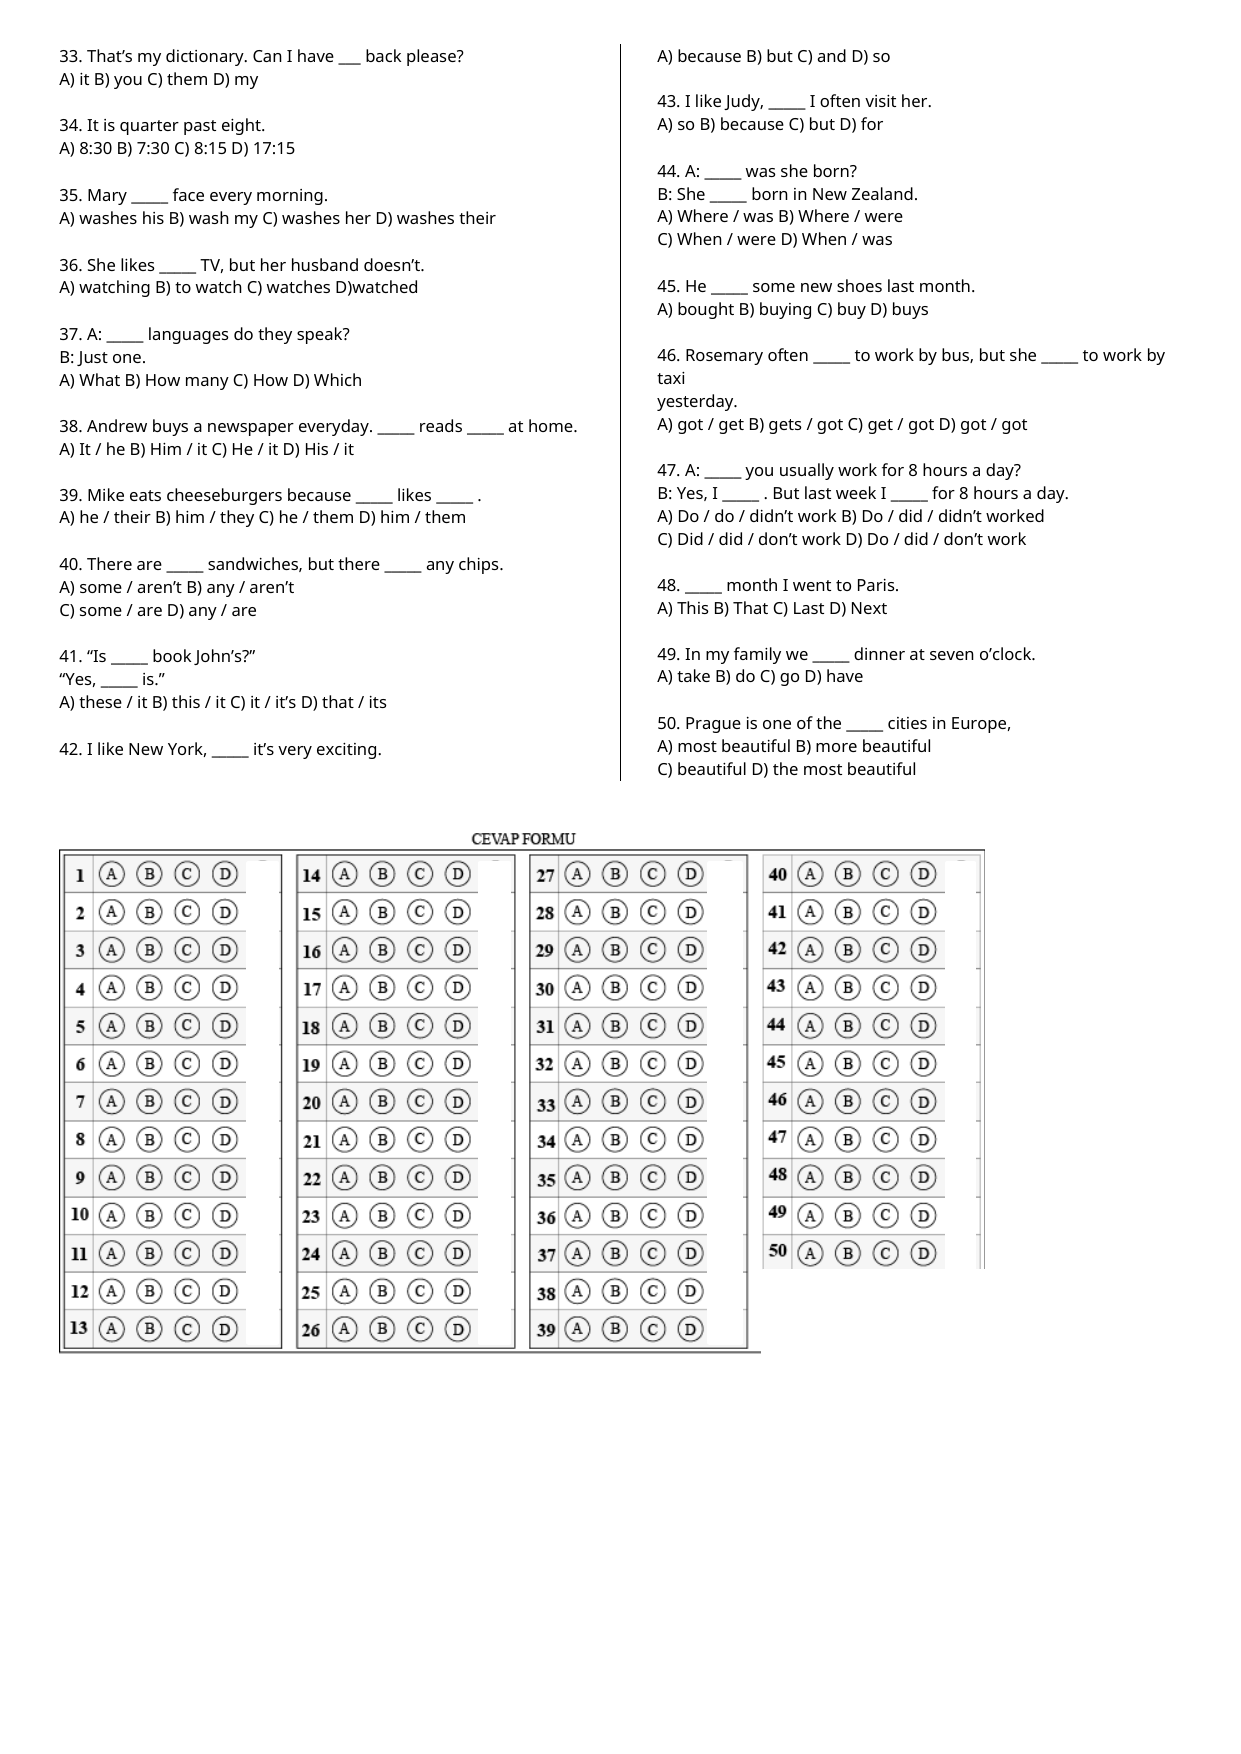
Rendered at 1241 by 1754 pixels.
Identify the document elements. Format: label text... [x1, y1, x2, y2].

text 47. A: _____ you usually work for 8 hours a day? [657, 459, 1181, 482]
text 36. She likes _____ TV, but her husband doesn’t. [59, 253, 583, 276]
text A) It / he B) Him / it C) He / it D) His / it [59, 438, 583, 460]
text “Yes, _____ is.” [59, 668, 583, 690]
picture [59, 832, 985, 1354]
text 46. Rosemary often _____ to work by bus, but she _____ to work by taxi [657, 344, 1181, 389]
text A) take B) do C) go D) have [657, 665, 1181, 687]
text A) he / their B) him / they C) he / them D) him / them [59, 506, 583, 528]
text 37. A: _____ languages do they speak? [59, 323, 583, 345]
text 33. That’s my dictionary. Can I have ___ back please? [59, 44, 583, 67]
text A) This B) That C) Last D) Next [657, 597, 1181, 619]
text A) 8:30 B) 7:30 C) 8:15 D) 17:15 [59, 137, 583, 159]
text C) Did / did / don’t work D) Do / did / don’t work [657, 527, 1181, 550]
text B: She _____ born in New Zealand. [657, 182, 1181, 205]
text A) so B) because C) but D) for [657, 112, 1181, 135]
text 50. Prague is one of the _____ cities in Europe, [657, 712, 1181, 734]
text C) When / were D) When / was [657, 227, 1181, 250]
text 41. “Is _____ book John’s?” [59, 645, 583, 668]
text A) What B) How many C) How D) Which [59, 368, 583, 391]
text A) some / aren’t B) any / aren’t [59, 575, 583, 598]
text 40. There are _____ sandwiches, but there _____ any chips. [59, 553, 583, 575]
text B: Yes, I _____ . But last week I _____ for 8 hours a day. [657, 482, 1181, 504]
text 44. A: _____ was she born? [657, 159, 1181, 182]
text C) some / are D) any / are [59, 598, 583, 621]
text 48. _____ month I went to Paris. [657, 574, 1181, 597]
text A) watching B) to watch C) watches D)watched [59, 276, 583, 298]
text A) got / get B) gets / got C) get / got D) got / got [657, 412, 1181, 435]
text A) Where / was B) Where / were [657, 205, 1181, 227]
text A) these / it B) this / it C) it / it’s D) that / its [59, 690, 583, 713]
text 42. I like New York, _____ it’s very exciting. [59, 737, 583, 760]
text 39. Mike eats cheeseburgers because _____ likes _____ . [59, 483, 583, 506]
text A) Do / do / didn’t work B) Do / did / didn’t worked [657, 504, 1181, 527]
text A) because B) but C) and D) so [657, 44, 1181, 67]
text 43. I like Judy, _____ I often visit her. [657, 90, 1181, 112]
text C) beautiful D) the most beautiful [657, 757, 1181, 780]
text 49. In my family we _____ dinner at seven o’clock. [657, 642, 1181, 665]
text 38. Andrew buys a newspaper everyday. _____ reads _____ at home. [59, 415, 583, 438]
text 35. Mary _____ face every morning. [59, 183, 583, 206]
text 45. He _____ some new shoes last month. [657, 274, 1181, 297]
text B: Just one. [59, 345, 583, 368]
text A) bought B) buying C) buy D) buys [657, 297, 1181, 320]
text yesterday. [657, 389, 1181, 412]
text A) washes his B) wash my C) washes her D) washes their [59, 206, 583, 229]
text A) it B) you C) them D) my [59, 67, 583, 90]
text 34. It is quarter past eight. [59, 114, 583, 137]
text A) most beautiful B) more beautiful [657, 734, 1181, 757]
